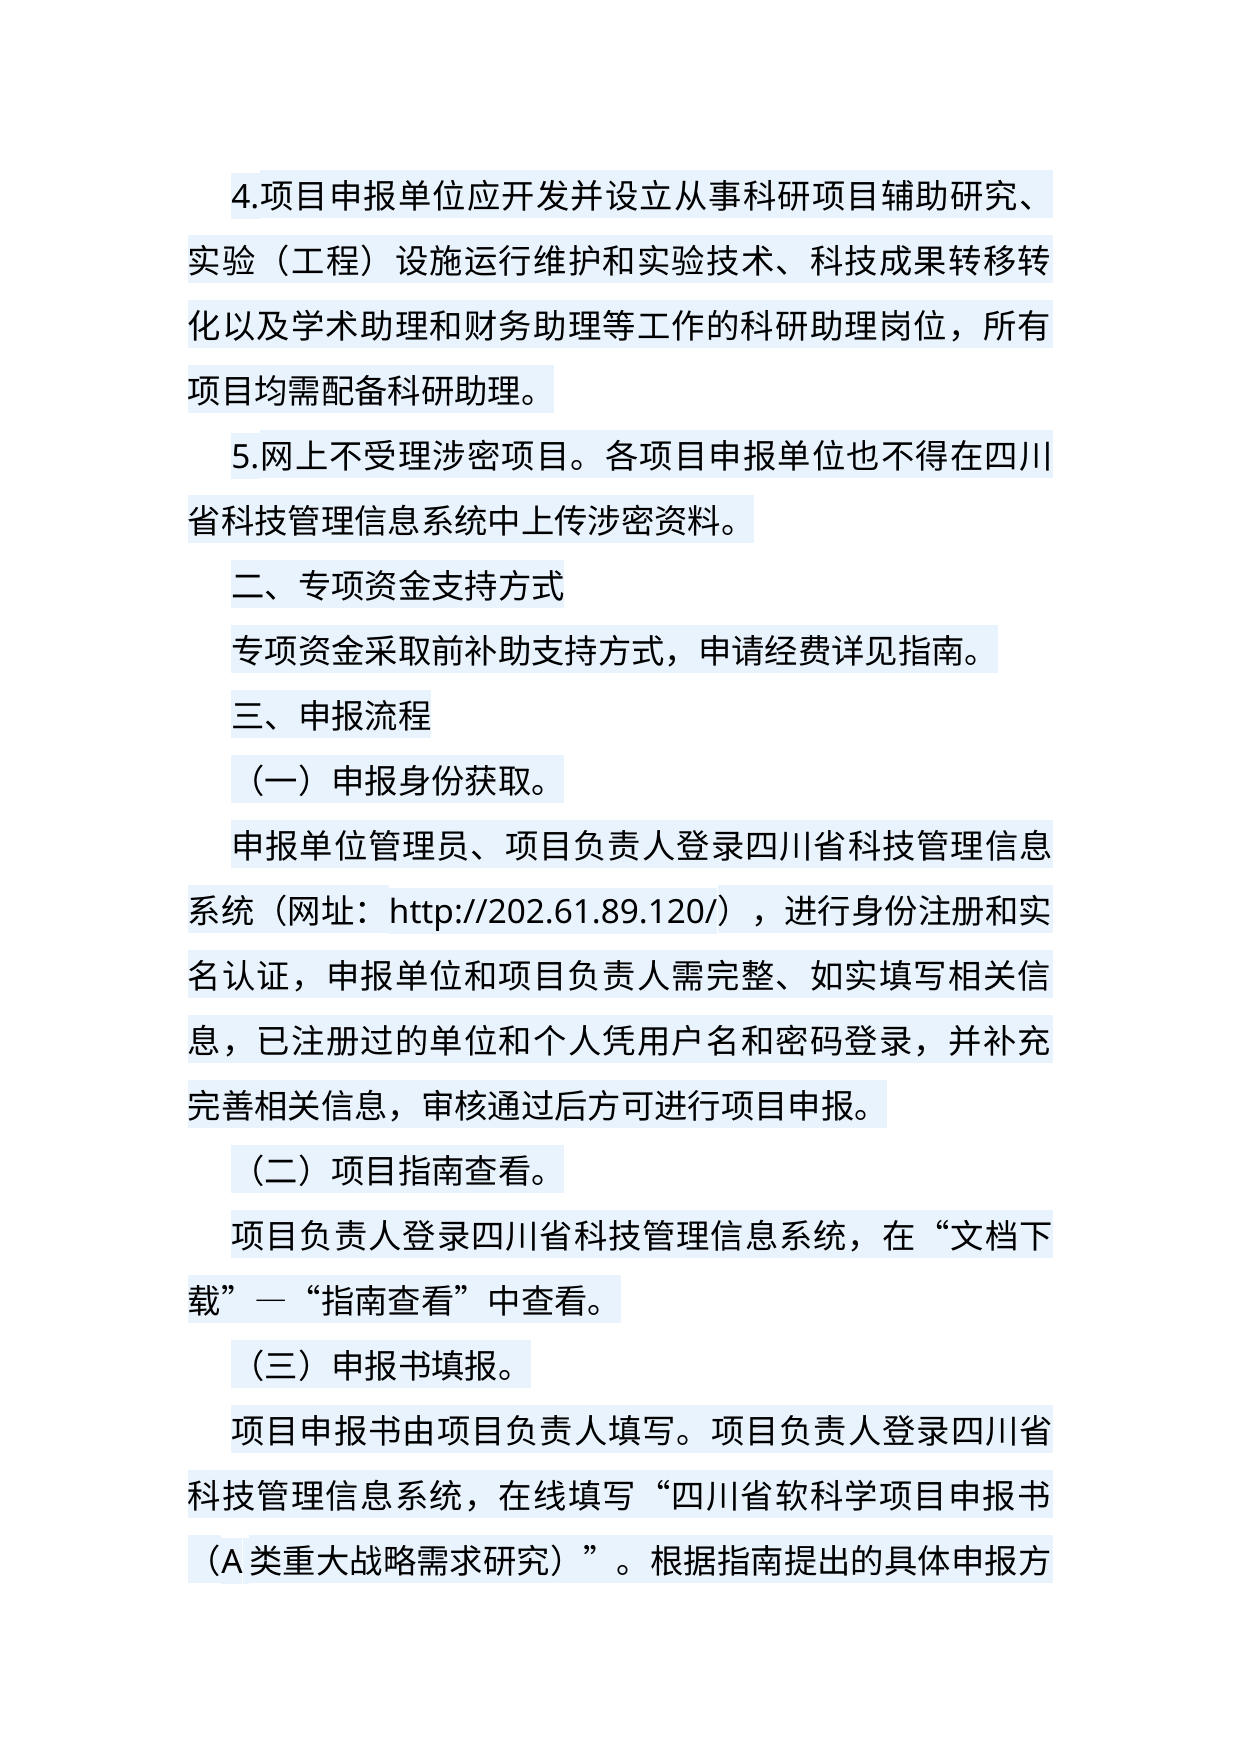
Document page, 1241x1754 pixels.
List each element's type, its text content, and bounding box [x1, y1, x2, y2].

text 4.项目申报单位应开发并设立从事科研项目辅助研究、实验（工程）设施运行维护和实验技术、科技成果转移转化以及学术助理和财务助理等工作的科研助理岗位，所有项目均需配备科研助理。 [187, 162, 1053, 422]
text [187, 1397, 1053, 1592]
text （三）申报书填报。 [187, 1332, 1053, 1397]
text 二、专项资金支持方式 [187, 552, 1053, 617]
text 三、申报流程 [187, 682, 1053, 747]
text 项目负责人登录四川省科技管理信息系统，在“文档下载”—“指南查看”中查看。 [187, 1202, 1053, 1332]
text 申报单位管理员、项目负责人登录四川省科技管理信息系统（网址：http://202.61.89.120/），进行身份注册和实名认证，申报单位和项目负责人需完整、如实填写相关信息，已注册过的单位和个人凭用户名和密码登录，并补充完善相关信息，审核通过后方可进行项目申报。 [187, 812, 1053, 1137]
text 5.网上不受理涉密项目。各项目申报单位也不得在四川省科技管理信息系统中上传涉密资料。 [187, 422, 1053, 552]
text （二）项目指南查看。 [187, 1137, 1053, 1202]
text 专项资金采取前补助支持方式，申请经费详见指南。 [187, 617, 1053, 682]
text （一）申报身份获取。 [187, 747, 1053, 812]
